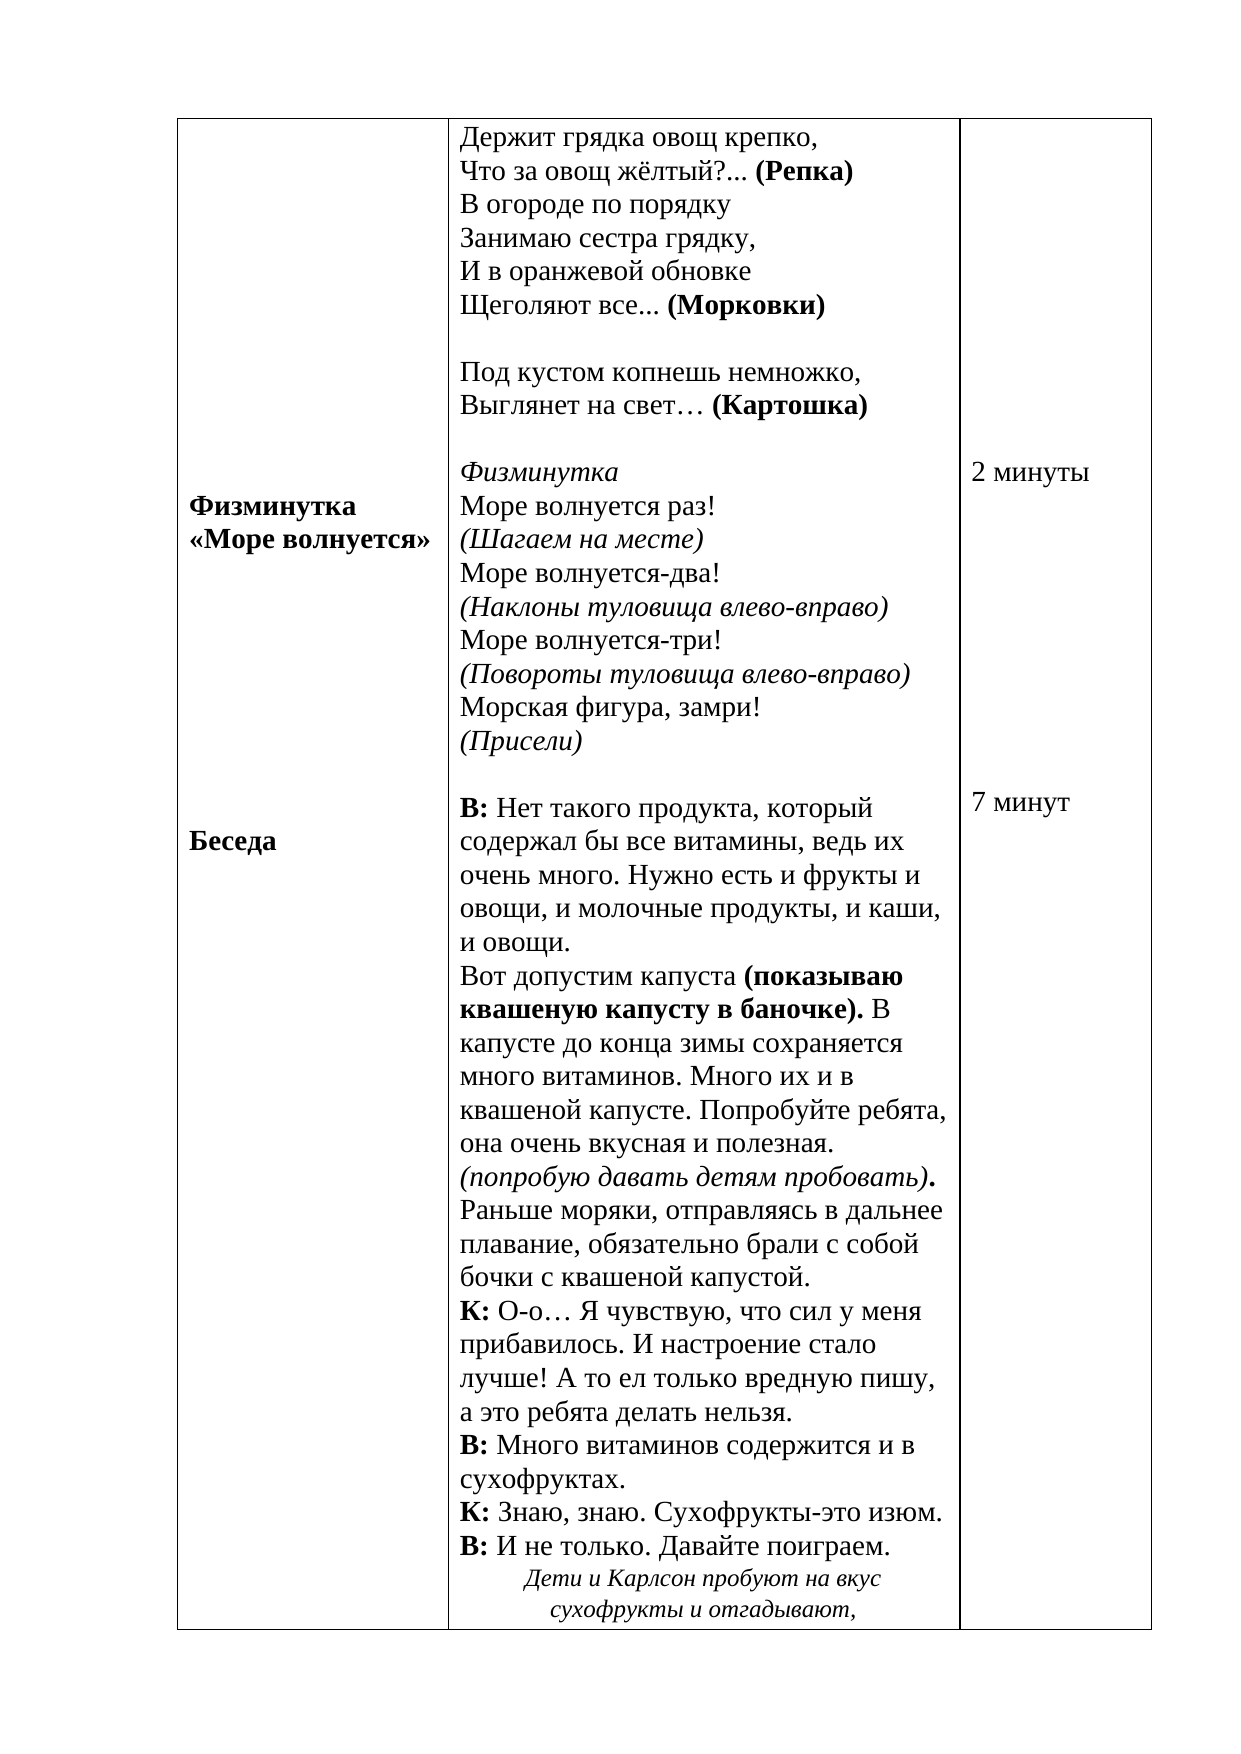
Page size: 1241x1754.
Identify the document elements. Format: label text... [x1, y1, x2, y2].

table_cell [178, 119, 448, 1628]
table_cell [961, 119, 1151, 1628]
